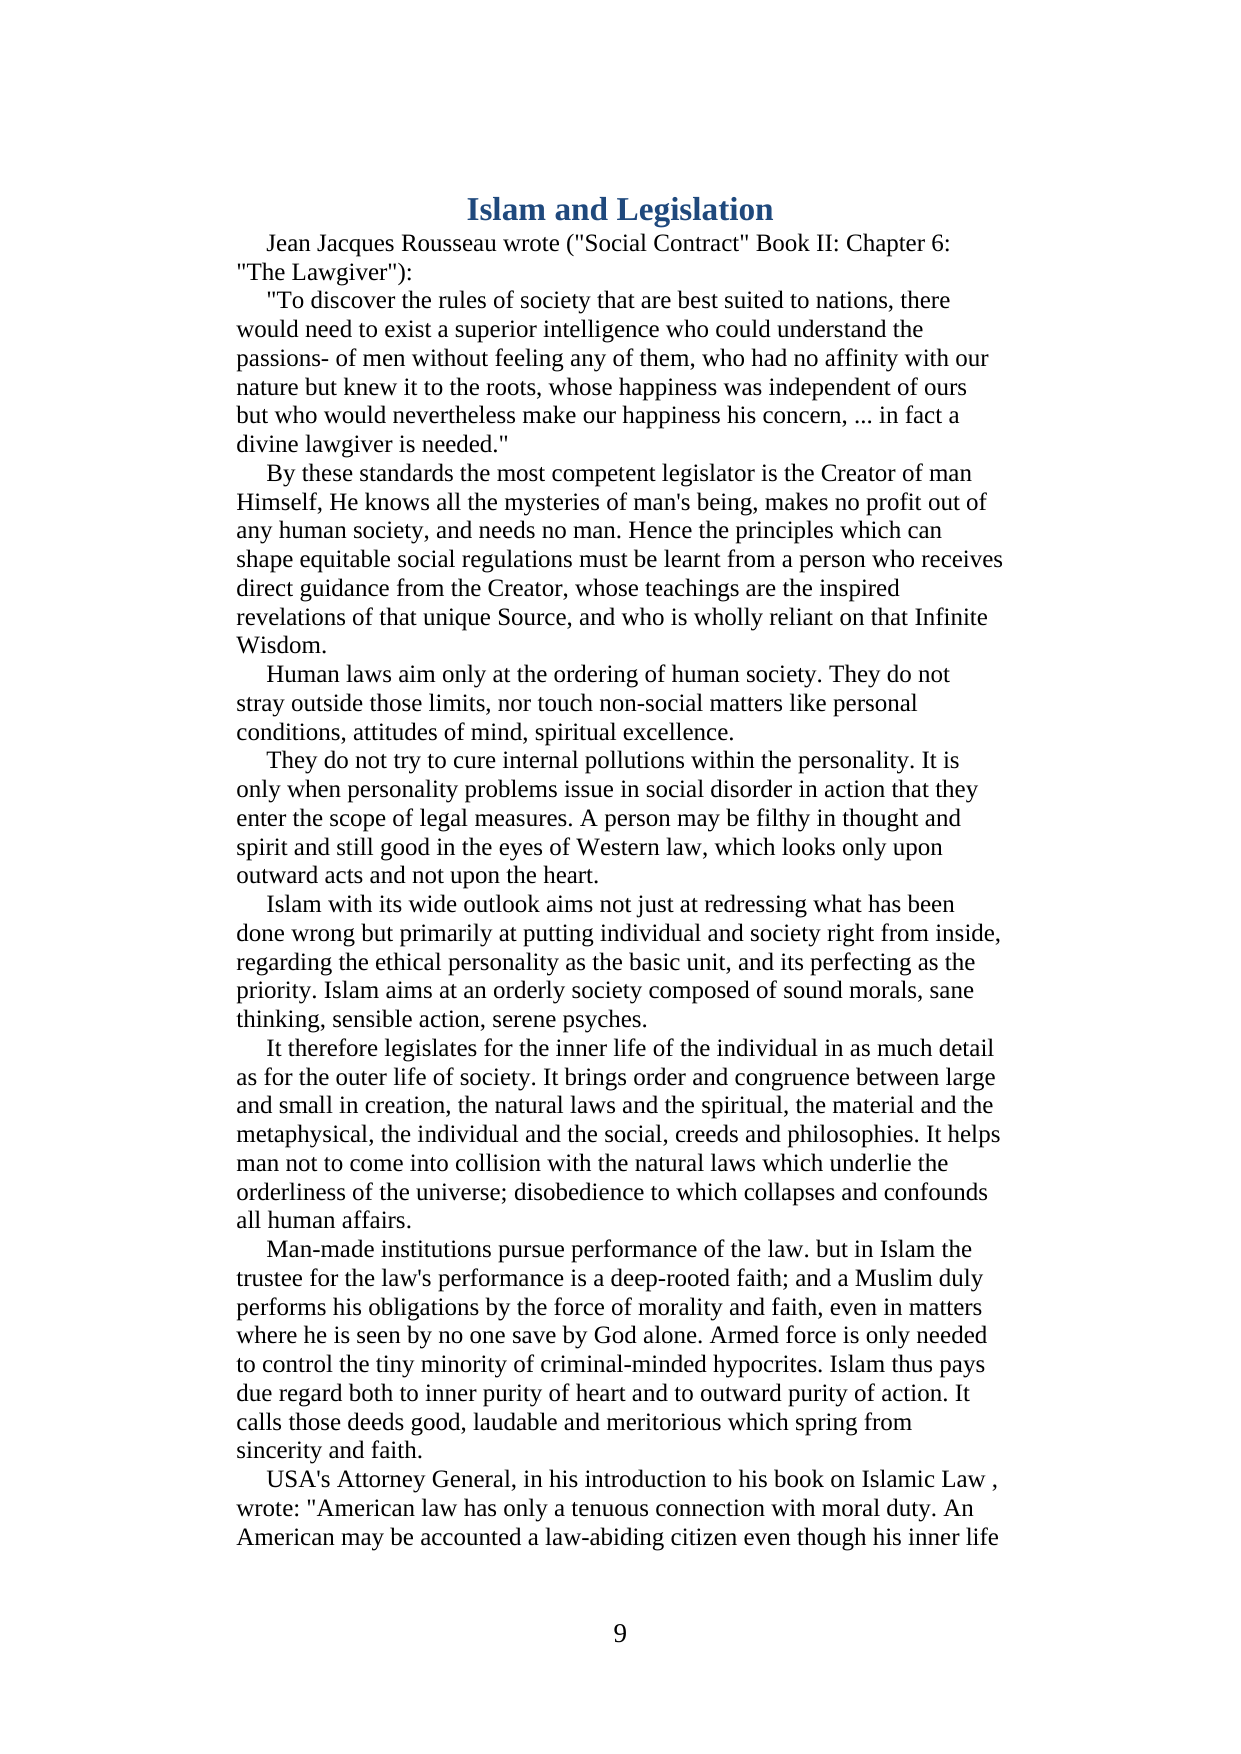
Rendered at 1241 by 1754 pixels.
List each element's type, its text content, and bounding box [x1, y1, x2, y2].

text It therefore legislates for the inner life of the individual in as much detail as for the outer life of society. It brings order and congruence between large and small in creation, the natural laws and the spiritual, the material and the metaphysical, the individual and the social, creeds and philosophies. It helps man not to come into collision with the natural laws which underlie the orderliness of the universe; disobedience to which collapses and confounds all human affairs. [236, 1033, 1004, 1234]
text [236, 1464, 1004, 1551]
subtitle Islam and Legislation [236, 190, 1004, 228]
text They do not try to cure internal pollutions within the personality. It is only when personality problems issue in social disorder in action that they enter the scope of legal measures. A person may be filthy in thought and spirit and still good in the eyes of Western law, which looks only upon outward acts and not upon the heart. [236, 746, 1004, 889]
text "To discover the rules of society that are best suited to nations, there would need to exist a superior intelligence who could understand the passions- of men without feeling any of them, who had no affinity with our nature but knew it to the roots, whose happiness was independent of ours but who would nevertheless make our happiness his concern, ... in fact a divine lawgiver is needed." [236, 286, 1004, 458]
text By these standards the most competent legislator is the Creator of man Himself, He knows all the mysteries of man's being, makes no profit out of any human society, and needs no man. Hence the principles which can shape equitable social regulations must be learnt from a person who receives direct guidance from the Creator, whose teachings are the inspired revelations of that unique Source, and who is wholly reliant on that Infinite Wisdom. [236, 458, 1004, 659]
text Jean Jacques Rousseau wrote ("Social Contract" Book II: Chapter 6: "The Lawgiver"): [236, 228, 1004, 286]
text Human laws aim only at the ordering of human society. They do not stray outside those limits, nor touch non-social matters like personal conditions, attitudes of mind, spiritual excellence. [236, 659, 1004, 746]
text Islam with its wide outlook aims not just at redressing what has been done wrong but primarily at putting individual and society right from inside, regarding the ethical personality as the basic unit, and its perfecting as the priority. Islam aims at an orderly society composed of sound morals, sane thinking, sensible action, serene psyches. [236, 889, 1004, 1033]
text Man-made institutions pursue performance of the law. but in Islam the trustee for the law's performance is a deep-rooted faith; and a Muslim duly performs his obligations by the force of morality and faith, even in matters where he is seen by no one save by God alone. Armed force is only needed to control the tiny minority of criminal-minded hypocrites. Islam thus pays due regard both to inner purity of heart and to outward purity of action. It calls those deeds good, laudable and meritorious which spring from sincerity and faith. [236, 1234, 1004, 1464]
